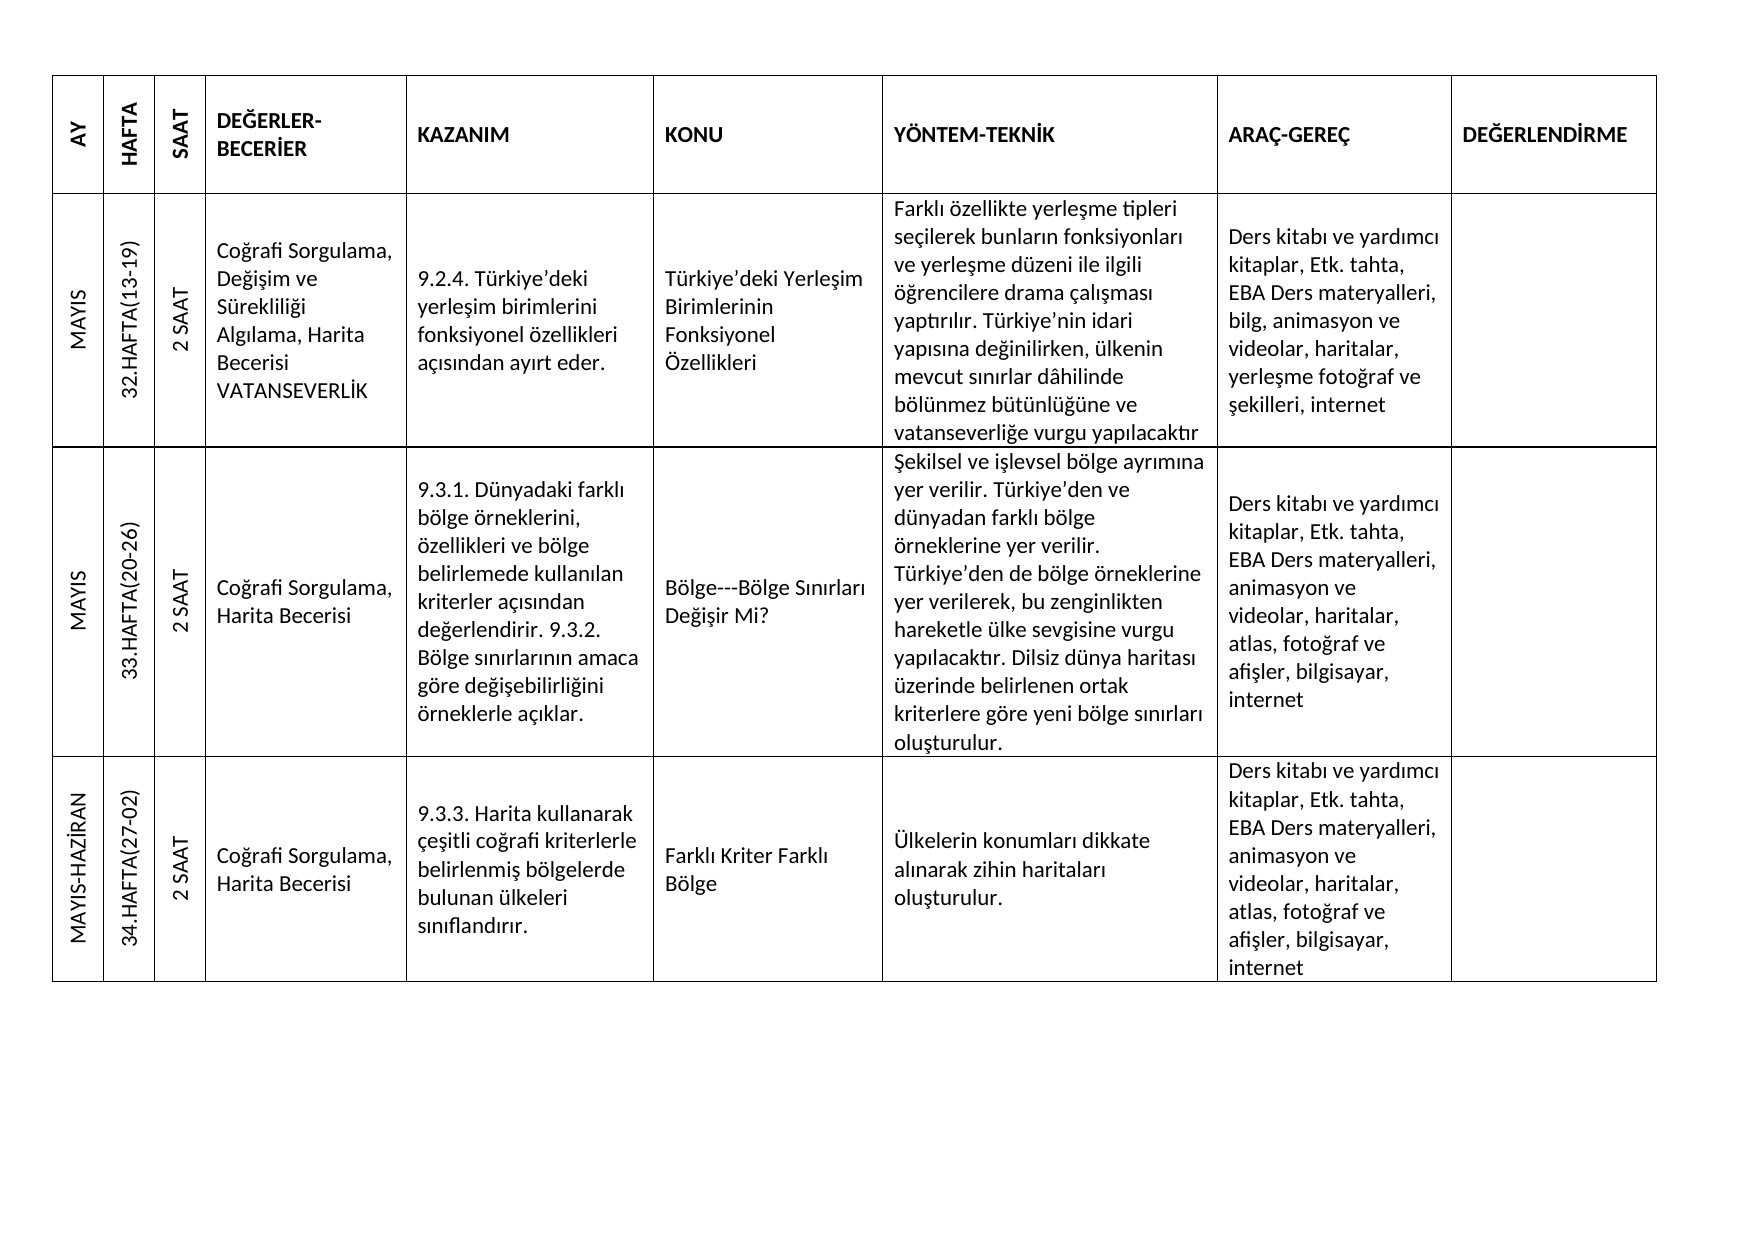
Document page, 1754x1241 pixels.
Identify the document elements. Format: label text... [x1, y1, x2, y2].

table_cell Şekilsel ve işlevsel bölge ayrımına yer verilir. Türkiye’den ve dünyadan farklı bölge örneklerine yer verilir. Türkiye’den de bölge örneklerine yer verilerek, bu zenginlikten hareketle ülke sevgisine vurgu yapılacaktır. Dilsiz dünya haritası üzerinde belirlenen ortak kriterlere göre yeni bölge sınırları oluşturulur. [883, 448, 1217, 756]
table_cell 9.2.4. Türkiye’deki yerleşim birimlerini fonksiyonel özellikleri açısından ayırt eder. [407, 194, 653, 446]
table_cell MAYIS [53, 448, 103, 756]
table_header HAFTA [104, 76, 154, 193]
table_cell MAYIS-HAZİRAN [53, 757, 103, 981]
table_header DEĞERLENDİRME [1452, 76, 1656, 193]
table_cell 34.HAFTA(27-02) [104, 757, 154, 981]
table_cell MAYIS [53, 194, 103, 446]
table_cell Coğrafi Sorgulama, Harita Becerisi [206, 757, 406, 981]
table_cell Bölge---Bölge Sınırları Değişir Mi? [654, 448, 882, 756]
table_cell 33.HAFTA(20-26) [104, 448, 154, 756]
table_cell 2 SAAT [155, 757, 205, 981]
table_header DEĞERLER-BECERİER [206, 76, 406, 193]
table_cell Ders kitabı ve yardımcı kitaplar, Etk. tahta, EBA Ders materyalleri, animasyon ve videolar, haritalar, atlas, fotoğraf ve afişler, bilgisayar, internet [1218, 757, 1451, 981]
table_cell [1452, 757, 1656, 981]
table_cell Coğrafi Sorgulama, Değişim ve Sürekliliği Algılama, Harita Becerisi VATANSEVERLİK [206, 194, 406, 446]
table_cell 9.3.1. Dünyadaki farklı bölge örneklerini, özellikleri ve bölge belirlemede kullanılan kriterler açısından değerlendirir. 9.3.2. Bölge sınırlarının amaca göre değişebilirliğini örneklerle açıklar. [407, 448, 653, 756]
table_header KAZANIM [407, 76, 653, 193]
table_header YÖNTEM-TEKNİK [883, 76, 1217, 193]
table_cell Farklı Kriter Farklı Bölge [654, 757, 882, 981]
table_cell Farklı özellikte yerleşme tipleri seçilerek bunların fonksiyonları ve yerleşme düzeni ile ilgili öğrencilere drama çalışması yaptırılır. Türkiye’nin idari yapısına değinilirken, ülkenin mevcut sınırlar dâhilinde bölünmez bütünlüğüne ve vatanseverliğe vurgu yapılacaktır [883, 194, 1217, 446]
table_cell 2 SAAT [155, 448, 205, 756]
table_cell Ülkelerin konumları dikkate alınarak zihin haritaları oluşturulur. [883, 757, 1217, 981]
table_cell [1452, 448, 1656, 756]
table_cell 32.HAFTA(13-19) [104, 194, 154, 446]
table_header SAAT [155, 76, 205, 193]
table_cell [1452, 194, 1656, 446]
table_cell Türkiye’deki Yerleşim Birimlerinin Fonksiyonel Özellikleri [654, 194, 882, 446]
table_header AY [53, 76, 103, 193]
table_cell 9.3.3. Harita kullanarak çeşitli coğrafi kriterlerle belirlenmiş bölgelerde bulunan ülkeleri sınıflandırır. [407, 757, 653, 981]
table_cell Coğrafi Sorgulama, Harita Becerisi [206, 448, 406, 756]
table_cell Ders kitabı ve yardımcı kitaplar, Etk. tahta, EBA Ders materyalleri, animasyon ve videolar, haritalar, atlas, fotoğraf ve afişler, bilgisayar, internet [1218, 448, 1451, 756]
table_header KONU [654, 76, 882, 193]
table_cell 2 SAAT [155, 194, 205, 446]
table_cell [1218, 194, 1451, 446]
table_header ARAÇ-GEREÇ [1218, 76, 1451, 193]
